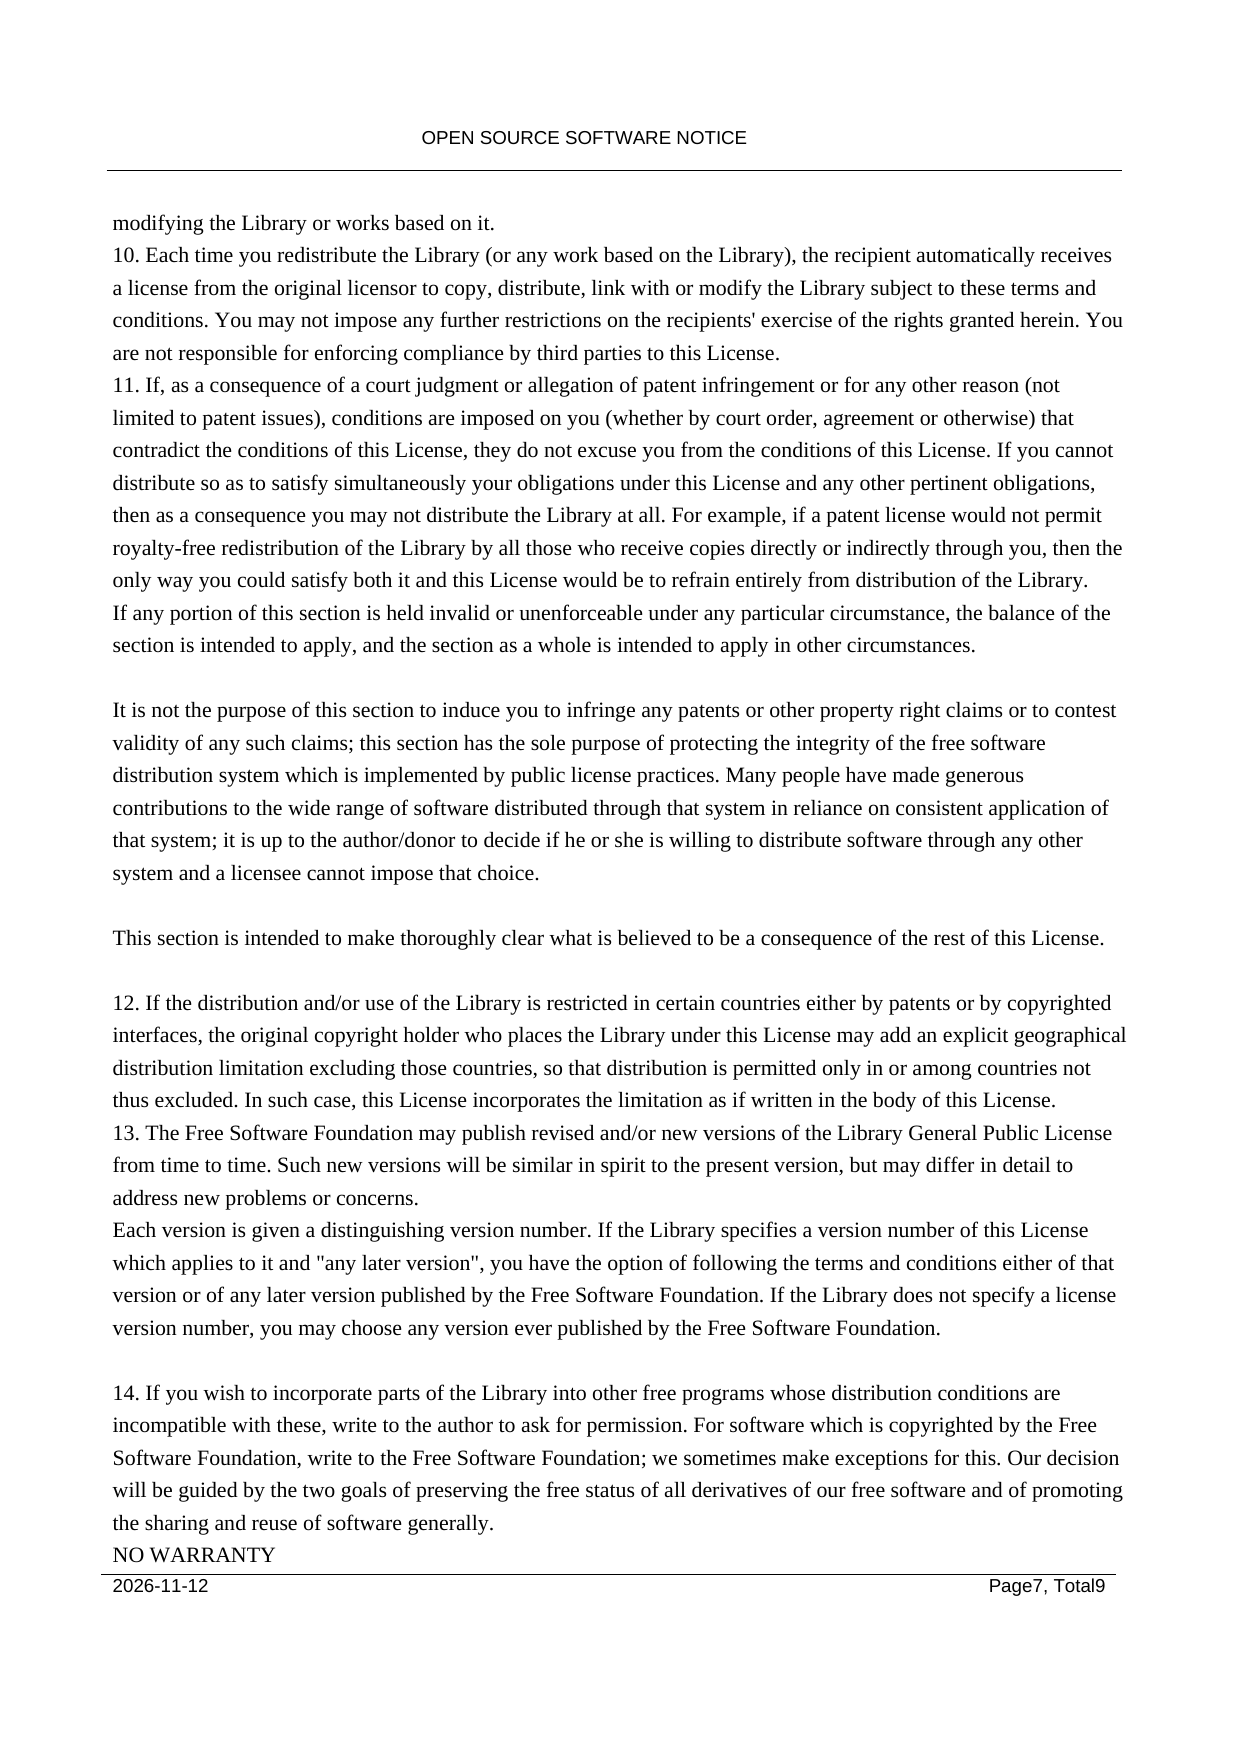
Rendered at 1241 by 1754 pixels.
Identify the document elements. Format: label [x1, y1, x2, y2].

text [112, 206, 1128, 1571]
